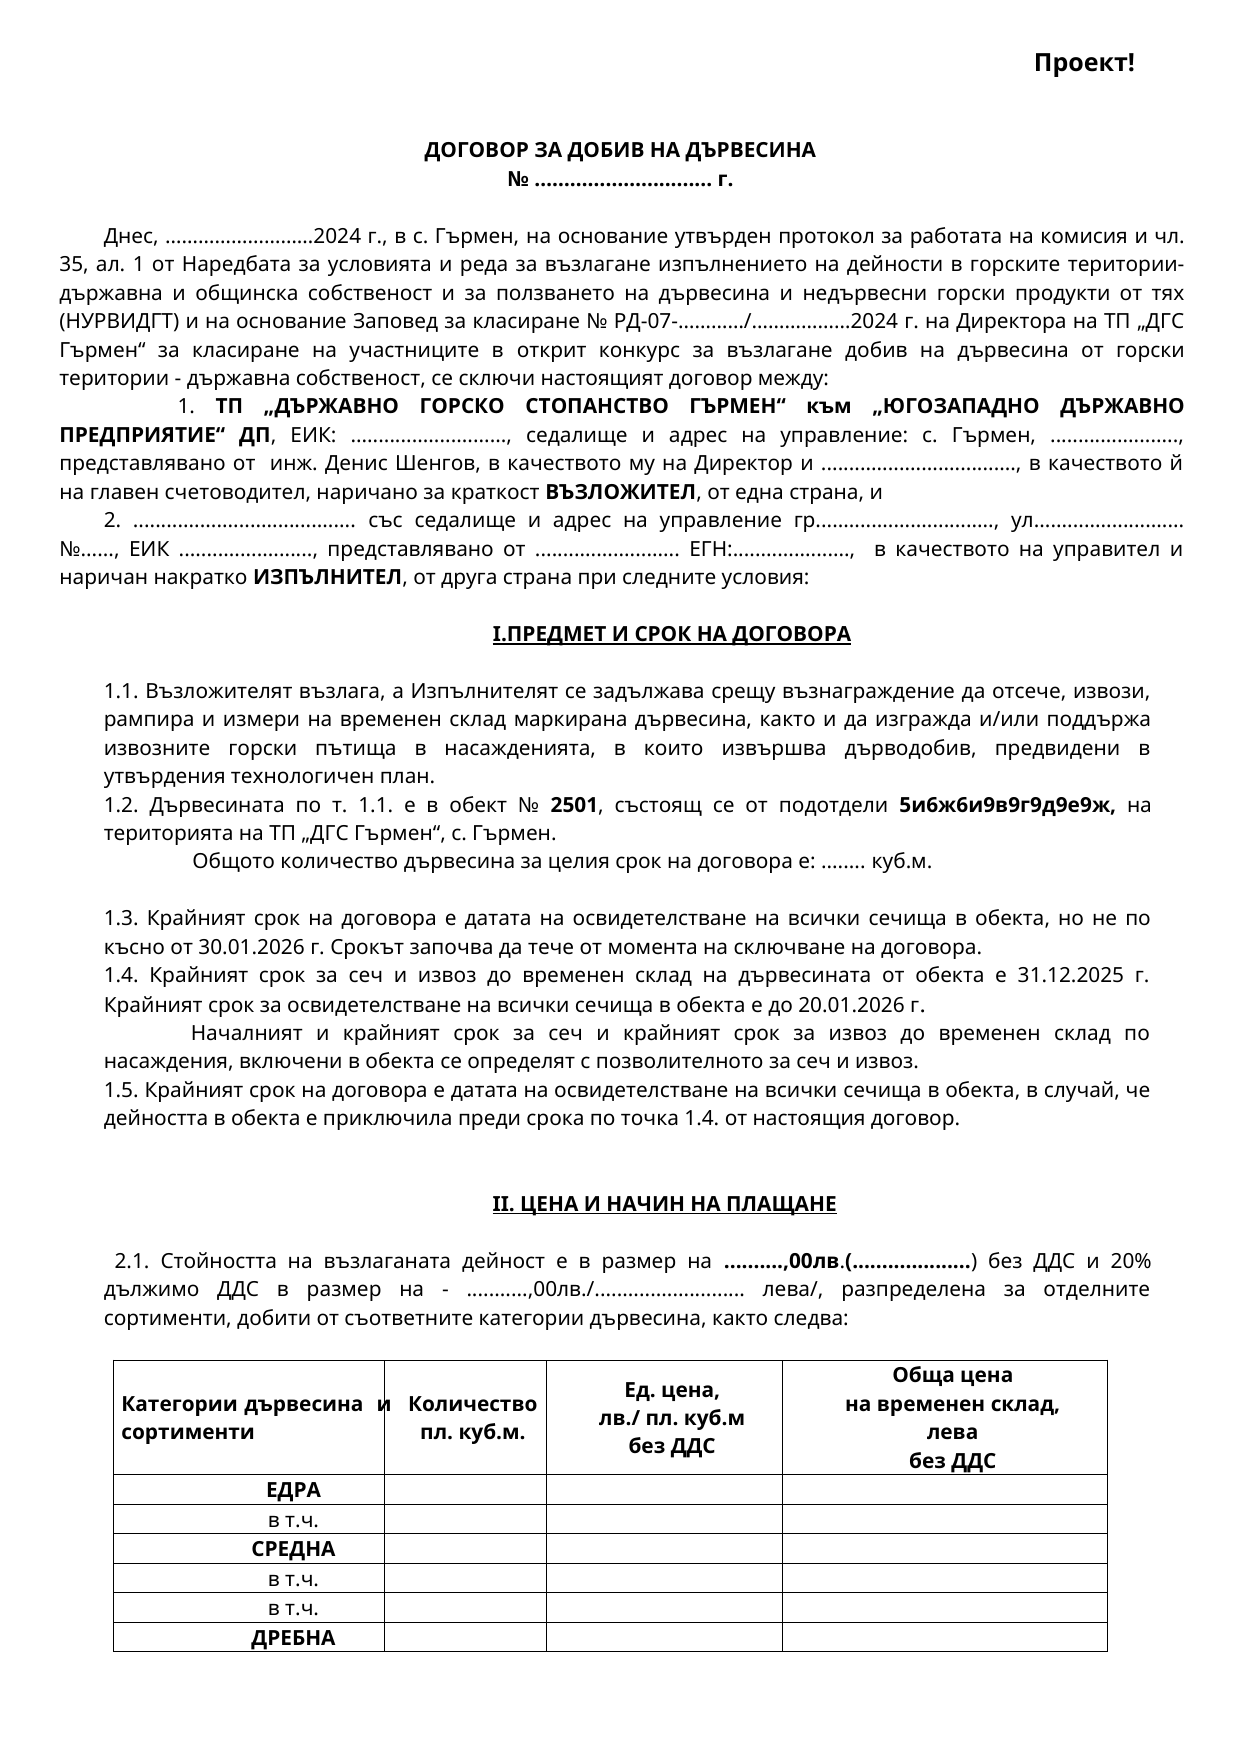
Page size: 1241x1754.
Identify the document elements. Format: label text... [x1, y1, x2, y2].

text 2.1. Стойността на възлаганата дейност е в размер на ..........,00лв.(....................) без ДДС и 20% дължимо ДДС в размер на - ...........,00лв./........................... лева/, разпределена за отделните сортименти, добити от съответните категории дървесина, както следва: [103, 1246, 1152, 1331]
table_cell [385, 1475, 546, 1504]
table_cell СРЕДНА [114, 1534, 384, 1563]
text Проект! [103, 44, 1135, 78]
table_cell [547, 1475, 782, 1504]
table_cell [385, 1534, 546, 1563]
table_cell [385, 1505, 546, 1533]
text Началният и крайният срок за сеч и крайният срок за извоз до временен склад по насаждения, включени в обекта се определят с позволителното за сеч и извоз. [103, 1018, 1152, 1075]
table_cell ДРЕБНА [114, 1623, 384, 1651]
text Днес, ………………………2024 г., в с. Гърмен, на основание утвърден протокол за работата на комисия и чл. 35, ал. 1 от Наредбата за условията и реда за възлагане изпълнението на дейности в горските територии-държавна и общинска собственост и за ползването на дървесина и недървесни горски продукти от тях (НУРВИДГТ) и на основание Заповед за класиране № РД-07-…………/………………2024 г. на Директора на ТП „ДГС Гърмен“ за класиране на участниците в открит конкурс за възлагане добив на дървесина от горски територии - държавна собственост, се сключи настоящият договор между: [59, 221, 1186, 392]
text 1.2. Дървесината по т. 1.1. е в обект № 2501, състоящ се от подотдели 5и6ж6и9в9г9д9е9ж, на територията на ТП „ДГС Гърмен“, с. Гърмен. [103, 790, 1152, 847]
text 2. ........................................ със седалище и адрес на управление гр................................, ул........................... №......, ЕИК ........................, представлявано от .......................... ЕГН:....................., в качеството на управител и наричан накратко ИЗПЪЛНИТЕЛ, от друга страна при следните условия: [59, 505, 1186, 591]
text Общото количество дървесина за целия срок на договора е: ........ куб.м. [103, 847, 1137, 875]
table_cell [547, 1623, 782, 1651]
text ДОГОВОР ЗА ДОБИВ НА ДЪРВЕСИНА [103, 136, 1137, 164]
text II. ЦЕНА И НАЧИН НА ПЛАЩАНЕ [103, 1189, 1152, 1217]
table_cell [783, 1534, 1107, 1563]
table_cell ЕДРА [114, 1475, 384, 1504]
table_cell в т.ч. [114, 1564, 384, 1592]
table_cell [385, 1593, 546, 1622]
table_cell [547, 1505, 782, 1533]
text 1.3. Крайният срок на договора е датата на освидетелстване на всички сечища в обекта, но не по късно от 30.01.2026 г. Срокът започва да тече от момента на сключване на договора. [103, 903, 1152, 960]
text 1.5. Крайният срок на договора е датата на освидетелстване на всички сечища в обекта, в случай, че дейността в обекта е приключила преди срока по точка 1.4. от настоящия договор. [103, 1075, 1152, 1132]
table_cell [783, 1593, 1107, 1622]
text 1.1. Възложителят възлага, а Изпълнителят се задължава срещу възнаграждение да отсече, извози, рампира и измери на временен склад маркирана дървесина, както и да изгражда и/или поддържа извозните горски пътища в насажденията, в които извършва дърводобив, предвидени в утвърдения технологичен план. [103, 676, 1152, 790]
table_cell [547, 1593, 782, 1622]
table_header Категории дървесина и сортименти [114, 1361, 384, 1474]
table_cell [385, 1564, 546, 1592]
text 1.4. Крайният срок за сеч и извоз до временен склад на дървесината от обекта е 31.12.2025 г. Крайният срок за освидетелстване на всички сечища в обекта е до 20.01.2026 г. [103, 960, 1152, 1018]
table_cell [783, 1475, 1107, 1504]
table_cell [547, 1564, 782, 1592]
table_cell в т.ч. [114, 1593, 384, 1622]
table_cell [547, 1534, 782, 1563]
table_header Количество пл. куб.м. [385, 1361, 546, 1474]
table_cell [385, 1623, 546, 1651]
text 1. ТП „ДЪРЖАВНО ГОРСКО СТОПАНСТВО ГЪРМЕН“ към „ЮГОЗАПАДНО ДЪРЖАВНО ПРЕДПРИЯТИЕ“ ДП, ЕИК: ............................, седалище и адрес на управление: с. Гърмен, ......................., представлявано от инж. Денис Шенгов, в качеството му на Директор и ..................................., в качеството й на главен счетоводител, наричано за краткост ВЪЗЛОЖИТЕЛ, от една страна, и [59, 392, 1186, 505]
table_cell [783, 1505, 1107, 1533]
table_cell [783, 1623, 1107, 1651]
table_cell [783, 1564, 1107, 1592]
table_header Ед. цена, лв./ пл. куб.м без ДДС [547, 1361, 782, 1474]
text № ………………............ г. [103, 164, 1137, 192]
table_header Обща цена на временен склад, лева без ДДС [783, 1361, 1107, 1474]
table_cell в т.ч. [114, 1505, 384, 1533]
text I.ПРЕДМЕТ И СРОК НА ДОГОВОРА [103, 619, 1137, 647]
